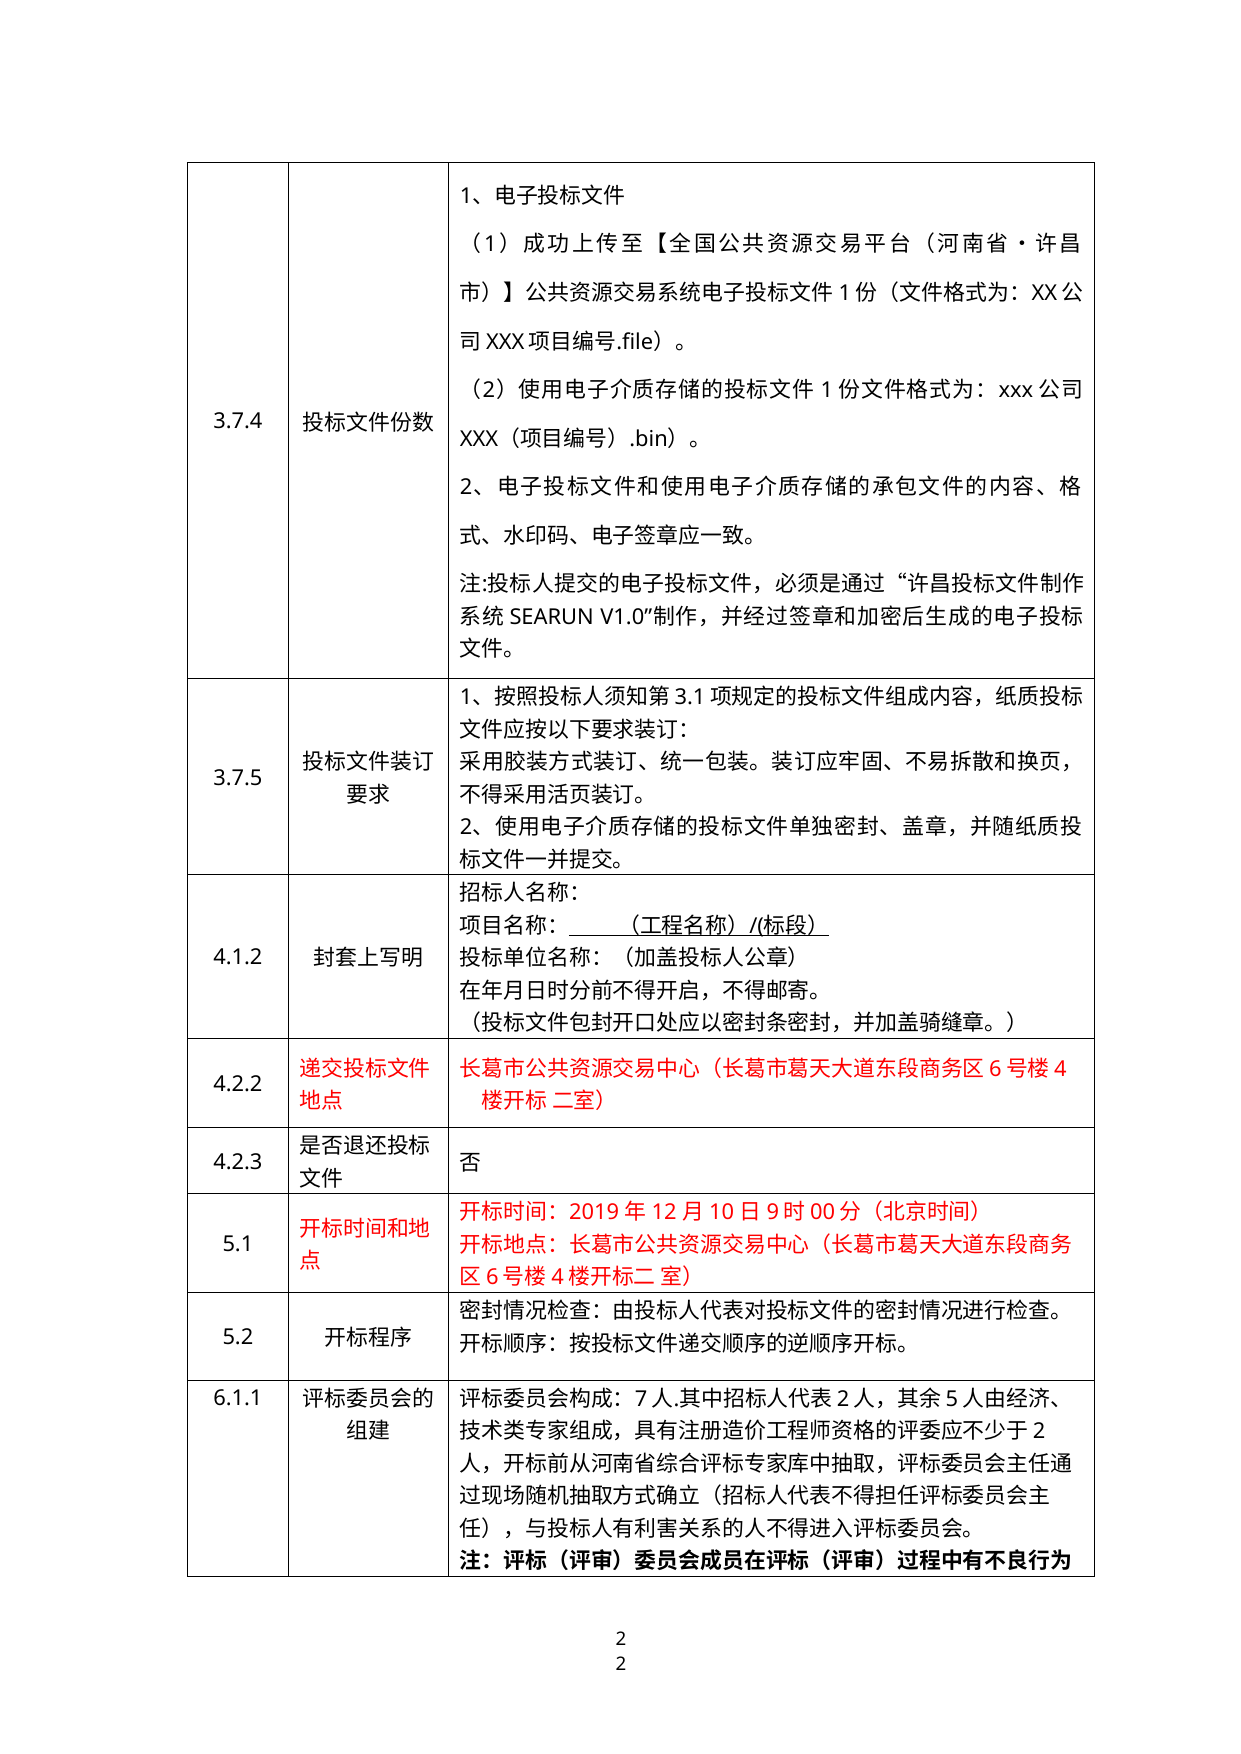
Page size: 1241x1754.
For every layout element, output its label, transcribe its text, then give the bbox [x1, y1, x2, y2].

table_cell 开标程序 [289, 1293, 448, 1379]
table_cell 5.2 [188, 1293, 288, 1379]
table_cell 是否退还投标文件 [289, 1128, 448, 1193]
table_cell 开标时间：2019 年 12 月 10 日 9时 00分（北京时间） 开标地点：长葛市公共资源交易中心（长葛市葛天大道东段商务区6号楼 4楼开标二 室） [449, 1194, 1094, 1292]
table_cell 递交投标文件地点 [289, 1039, 448, 1127]
table_cell 长葛市公共资源交易中心（长葛市葛天大道东段商务区6号楼4 楼开标 二室） [449, 1039, 1094, 1127]
table_cell 6.1.1 [188, 1381, 288, 1576]
table_cell 投标文件份数 [289, 163, 448, 678]
table_cell 3.7.5 [188, 679, 288, 874]
table_cell 招标人名称： 项目名称： （工程名称）/(标段） 投标单位名称：（加盖投标人公章） 在年月日时分前不得开启，不得邮寄。 （投标文件包封开口处应以密封条密封，并加盖骑缝章。） [449, 875, 1094, 1037]
table_cell 开标时间和地点 [289, 1194, 448, 1292]
table_cell 评标委员会的组建 [289, 1381, 448, 1576]
table_cell 封套上写明 [289, 875, 448, 1037]
table_cell 投标文件装订要求 [289, 679, 448, 874]
table_cell 4.1.2 [188, 875, 288, 1037]
table_cell 4.2.3 [188, 1128, 288, 1193]
table_cell 密封情况检查：由投标人代表对投标文件的密封情况进行检查。 开标顺序：按投标文件递交顺序的逆顺序开标。 [449, 1293, 1094, 1379]
table_cell 4.2.2 [188, 1039, 288, 1127]
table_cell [449, 1381, 1094, 1576]
table_cell 否 [449, 1128, 1094, 1193]
table_cell 5.1 [188, 1194, 288, 1292]
table_cell 1、电子投标文件 （1）成功上传至【全国公共资源交易平台（河南省•许昌市）】公共资源交易系统电子投标文件1份（文件格式为：XX公司XXX项目编号.file）。 （2）使用电子介质存储的投标文件1份文件格式为：xxx公司XXX（项目编号）.bin）。 2、电子投标文件和使用电子介质存储的承包文件的内容、格式、水印码、电子签章应一致。 注:投标人提交的电子投标文件，必须是通过“许昌投标文件制作系统SEARUN V1.0”制作，并经过签章和加密后生成的电子投标文件。 [449, 163, 1094, 678]
table_cell 3.7.4 [188, 163, 288, 678]
table_cell 1、按照投标人须知第3.1项规定的投标文件组成内容，纸质投标文件应按以下要求装订： 采用胶装方式装订、统一包装。装订应牢固、不易拆散和换页，不得采用活页装订。 2、使用电子介质存储的投标文件单独密封、盖章，并随纸质投标文件一并提交。 [449, 679, 1094, 874]
